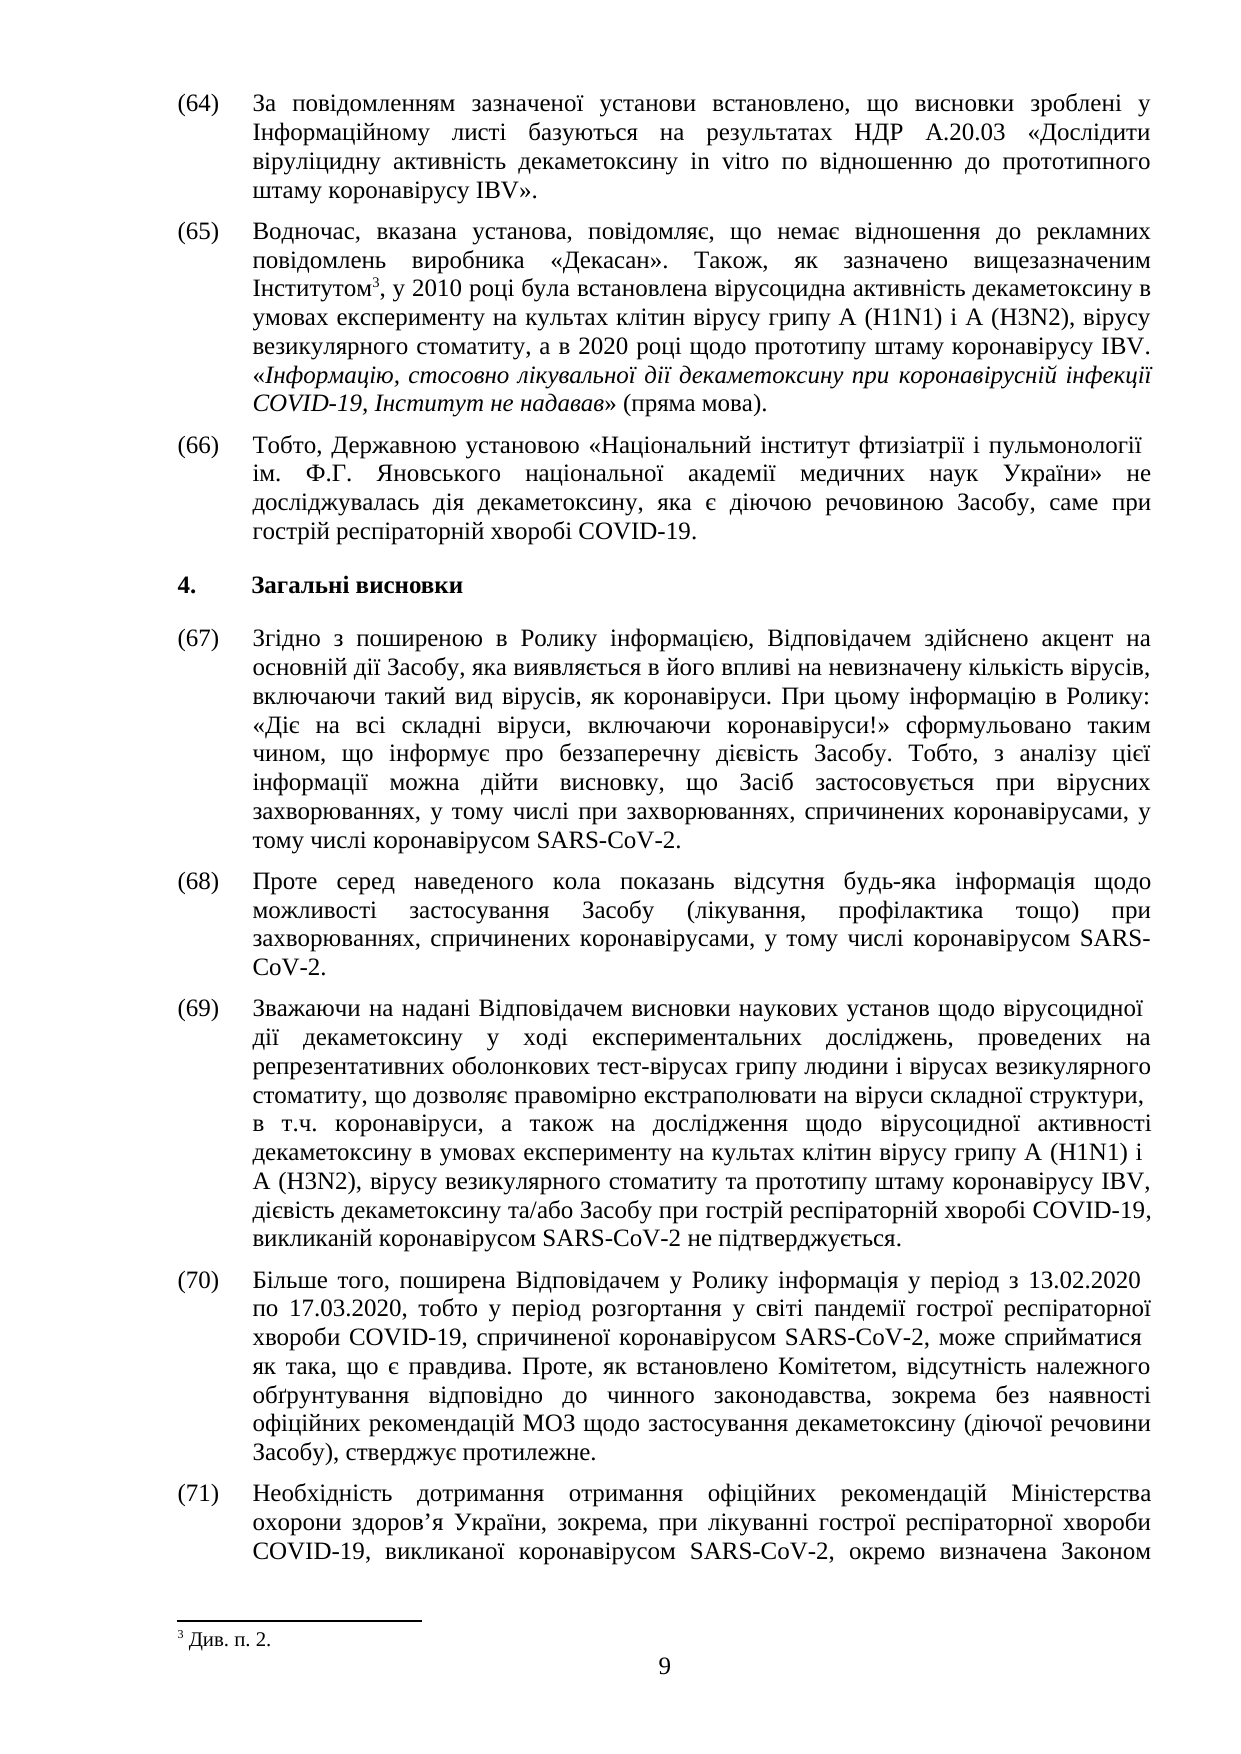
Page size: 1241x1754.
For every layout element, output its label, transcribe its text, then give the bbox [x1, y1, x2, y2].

list За повідомленням зазначеної установи встановлено, що висновки зроблені у Інформаційному листі базуються на результатах НДР А.20.03 «Дослідити віруліцидну активність декаметоксину in vitro по відношенню до прототипного штаму коронавірусу IBV». [177, 88, 1152, 203]
list Тобто, Державною установою «Національний інститут фтизіатрії і пульмонології ім. Ф.Г. Яновського національної академії медичних наук України» не досліджувалась дія декаметоксину, яка є діючою речовиною Засобу, саме при гострій респіраторній хворобі COVID-19. [177, 430, 1152, 545]
list Проте серед наведеного кола показань відсутня будь-яка інформація щодо можливості застосування Засобу (лікування, профілактика тощо) при захворюваннях, спричинених коронавірусами, у тому числі коронавірусом SARS-CoV-2. [177, 866, 1152, 981]
subtitle Загальні висновки [177, 570, 1152, 598]
list Згідно з поширеною в Ролику інформацією, Відповідачем здійснено акцент на основній дії Засобу, яка виявляється в його впливі на невизначену кількість вірусів, включаючи такий вид вірусів, як коронавіруси. При цьому інформацію в Ролику: «Діє на всі складні віруси, включаючи коронавіруси!» сформульовано таким чином, що інформує про беззаперечну дієвість Засобу. Тобто, з аналізу цієї інформації можна дійти висновку, що Засіб застосовується при вірусних захворюваннях, у тому числі при захворюваннях, спричинених коронавірусами, у тому числі коронавірусом SARS-CoV-2. [177, 623, 1152, 853]
list Зважаючи на надані Відповідачем висновки наукових установ щодо вірусоцидної дії декаметоксину у ході експериментальних досліджень, проведених на репрезентативних оболонкових тест-вірусах грипу людини і вірусах везикулярного стоматиту, що дозволяє правомірно екстраполювати на віруси складної структури, в т.ч. коронавіруси, а також на дослідження щодо вірусоцидної активності декаметоксину в умовах експерименту на культах клітин вірусу грипу A (H1N1) і A (H3N2), вірусу везикулярного стоматиту та прототипу штаму коронавірусу IBV, дієвість декаметоксину та/або Засобу при гострій респіраторній хворобі COVID-19, викликаній коронавірусом SARS-CoV-2 не підтверджується. [177, 993, 1152, 1252]
list Водночас, вказана установа, повідомляє, що немає відношення до рекламних повідомлень виробника «Декасан». Також, як зазначено вищезазначеним Інститутом, у 2010 році була встановлена вірусоцидна активність декаметоксину в умовах експерименту на культах клітин вірусу грипу A (H1N1) і A (H3N2), вірусу везикулярного стоматиту, а в 2020 році щодо прототипу штаму коронавірусу IBV. «Інформацію, стосовно лікувальної дії декаметоксину при коронавірусній інфекції COVID-19, Інститут не надавав» (пряма мова). [177, 216, 1152, 417]
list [177, 1478, 1152, 1565]
list Більше того, поширена Відповідачем у Ролику інформація у період з 13.02.2020 по 17.03.2020, тобто у період розгортання у світі пандемії гострої респіраторної хвороби COVID-19, спричиненої коронавірусом SARS-CoV-2, може сприйматися як така, що є правдива. Проте, як встановлено Комітетом, відсутність належного обґрунтування відповідно до чинного законодавства, зокрема без наявності офіційних рекомендацій МОЗ щодо застосування декаметоксину (діючої речовини Засобу), стверджує протилежне. [177, 1265, 1152, 1466]
